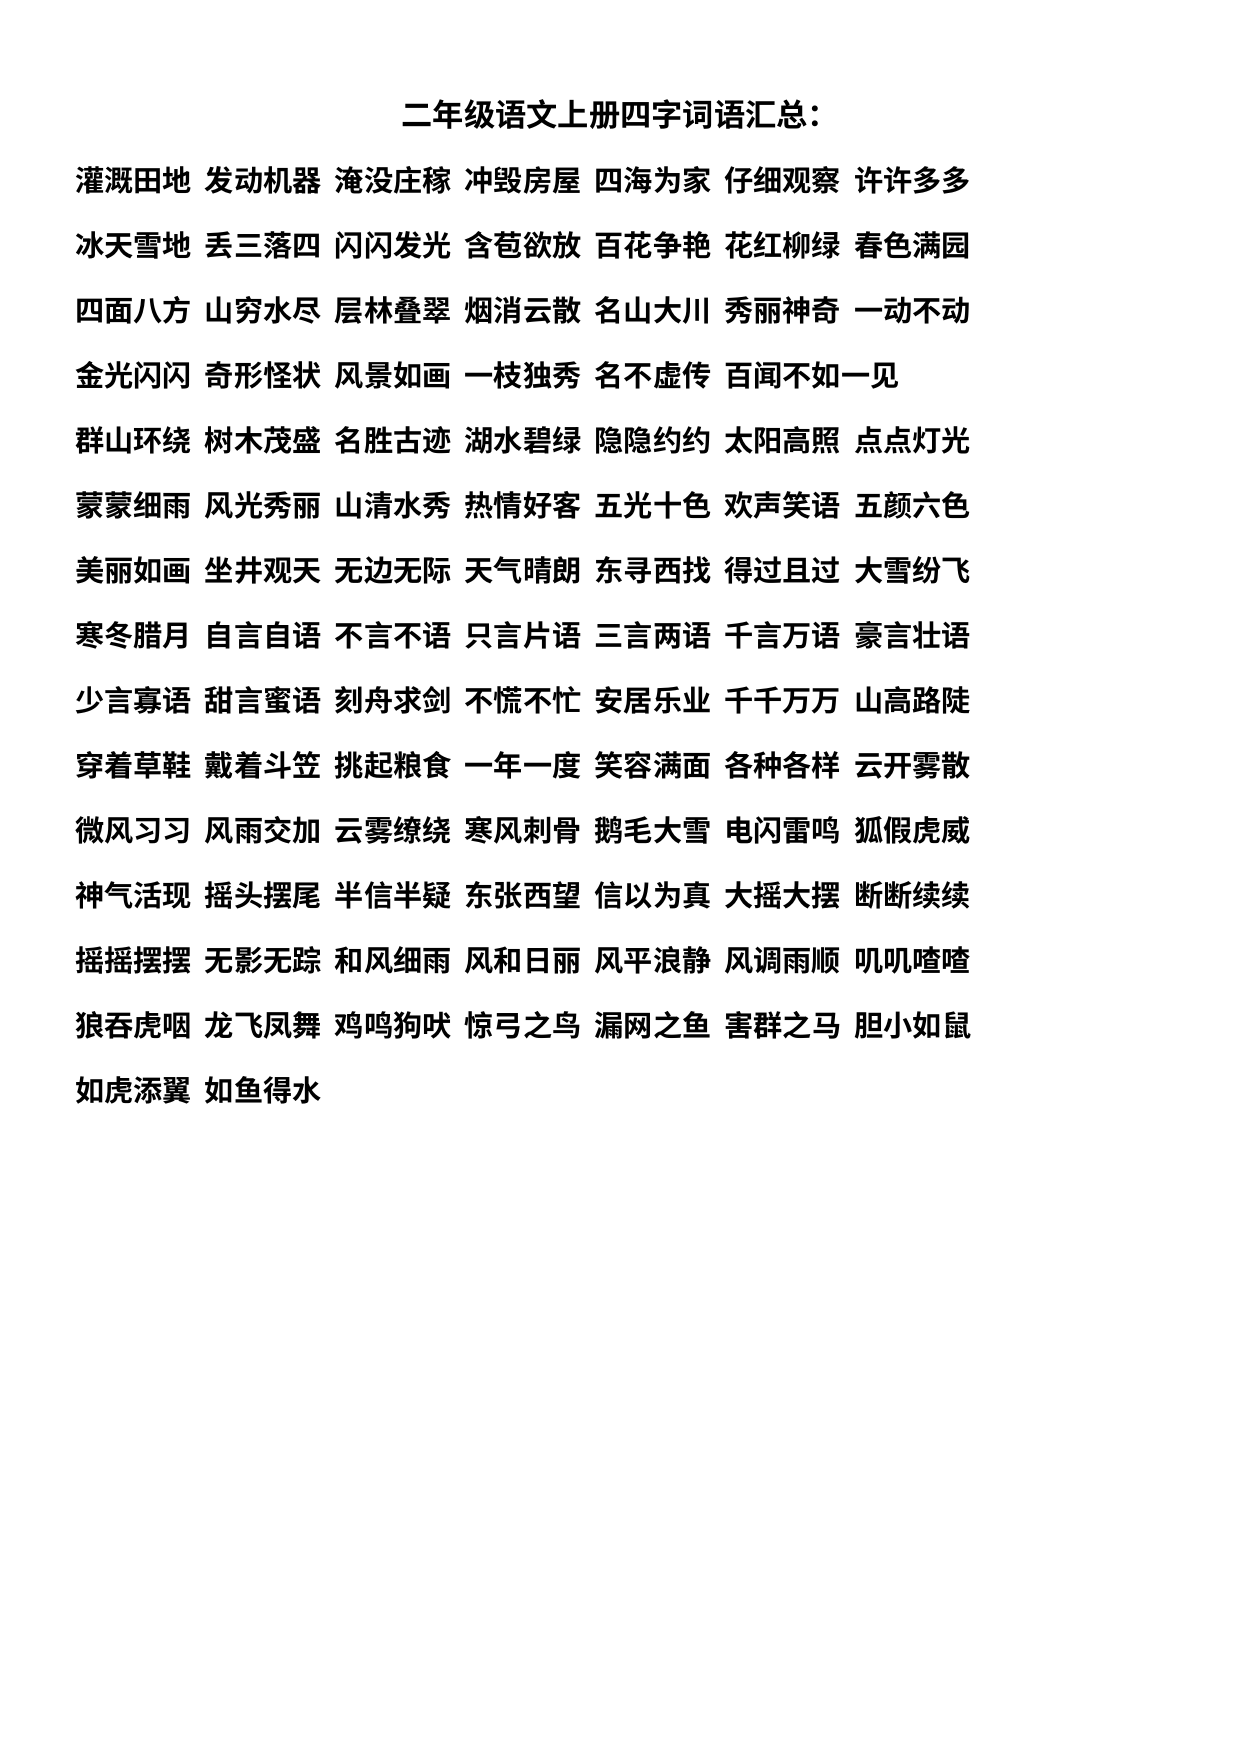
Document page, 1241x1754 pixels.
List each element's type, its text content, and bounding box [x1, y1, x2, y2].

text 少言寡语 甜言蜜语 刻舟求剑 不慌不忙 安居乐业 千千万万 山高路陡 [75, 666, 1165, 731]
text 微风习习 风雨交加 云雾缭绕 寒风刺骨 鹅毛大雪 电闪雷鸣 狐假虎威 [75, 796, 1165, 861]
text 冰天雪地 丢三落四 闪闪发光 含苞欲放 百花争艳 花红柳绿 春色满园 [75, 211, 1165, 276]
text 灌溉田地 发动机器 淹没庄稼 冲毁房屋 四海为家 仔细观察 许许多多 [75, 146, 1165, 211]
text 摇摇摆摆 无影无踪 和风细雨 风和日丽 风平浪静 风调雨顺 叽叽喳喳 [75, 926, 1165, 991]
text 寒冬腊月 自言自语 不言不语 只言片语 三言两语 千言万语 豪言壮语 [75, 601, 1165, 666]
text 狼吞虎咽 龙飞凤舞 鸡鸣狗吠 惊弓之鸟 漏网之鱼 害群之马 胆小如鼠 [75, 991, 1165, 1056]
text 群山环绕 树木茂盛 名胜古迹 湖水碧绿 隐隐约约 太阳高照 点点灯光 [75, 406, 1165, 471]
text 如虎添翼 如鱼得水 [75, 1056, 1165, 1121]
text 四面八方 山穷水尽 层林叠翠 烟消云散 名山大川 秀丽神奇 一动不动 [75, 276, 1165, 341]
text 蒙蒙细雨 风光秀丽 山清水秀 热情好客 五光十色 欢声笑语 五颜六色 [75, 471, 1165, 536]
text 穿着草鞋 戴着斗笠 挑起粮食 一年一度 笑容满面 各种各样 云开雾散 [75, 731, 1165, 796]
text 二年级语文上册四字词语汇总： [75, 81, 1165, 146]
text 金光闪闪 奇形怪状 风景如画 一枝独秀 名不虚传 百闻不如一见 [75, 341, 1165, 406]
text 美丽如画 坐井观天 无边无际 天气晴朗 东寻西找 得过且过 大雪纷飞 [75, 536, 1165, 601]
text 神气活现 摇头摆尾 半信半疑 东张西望 信以为真 大摇大摆 断断续续 [75, 861, 1165, 926]
